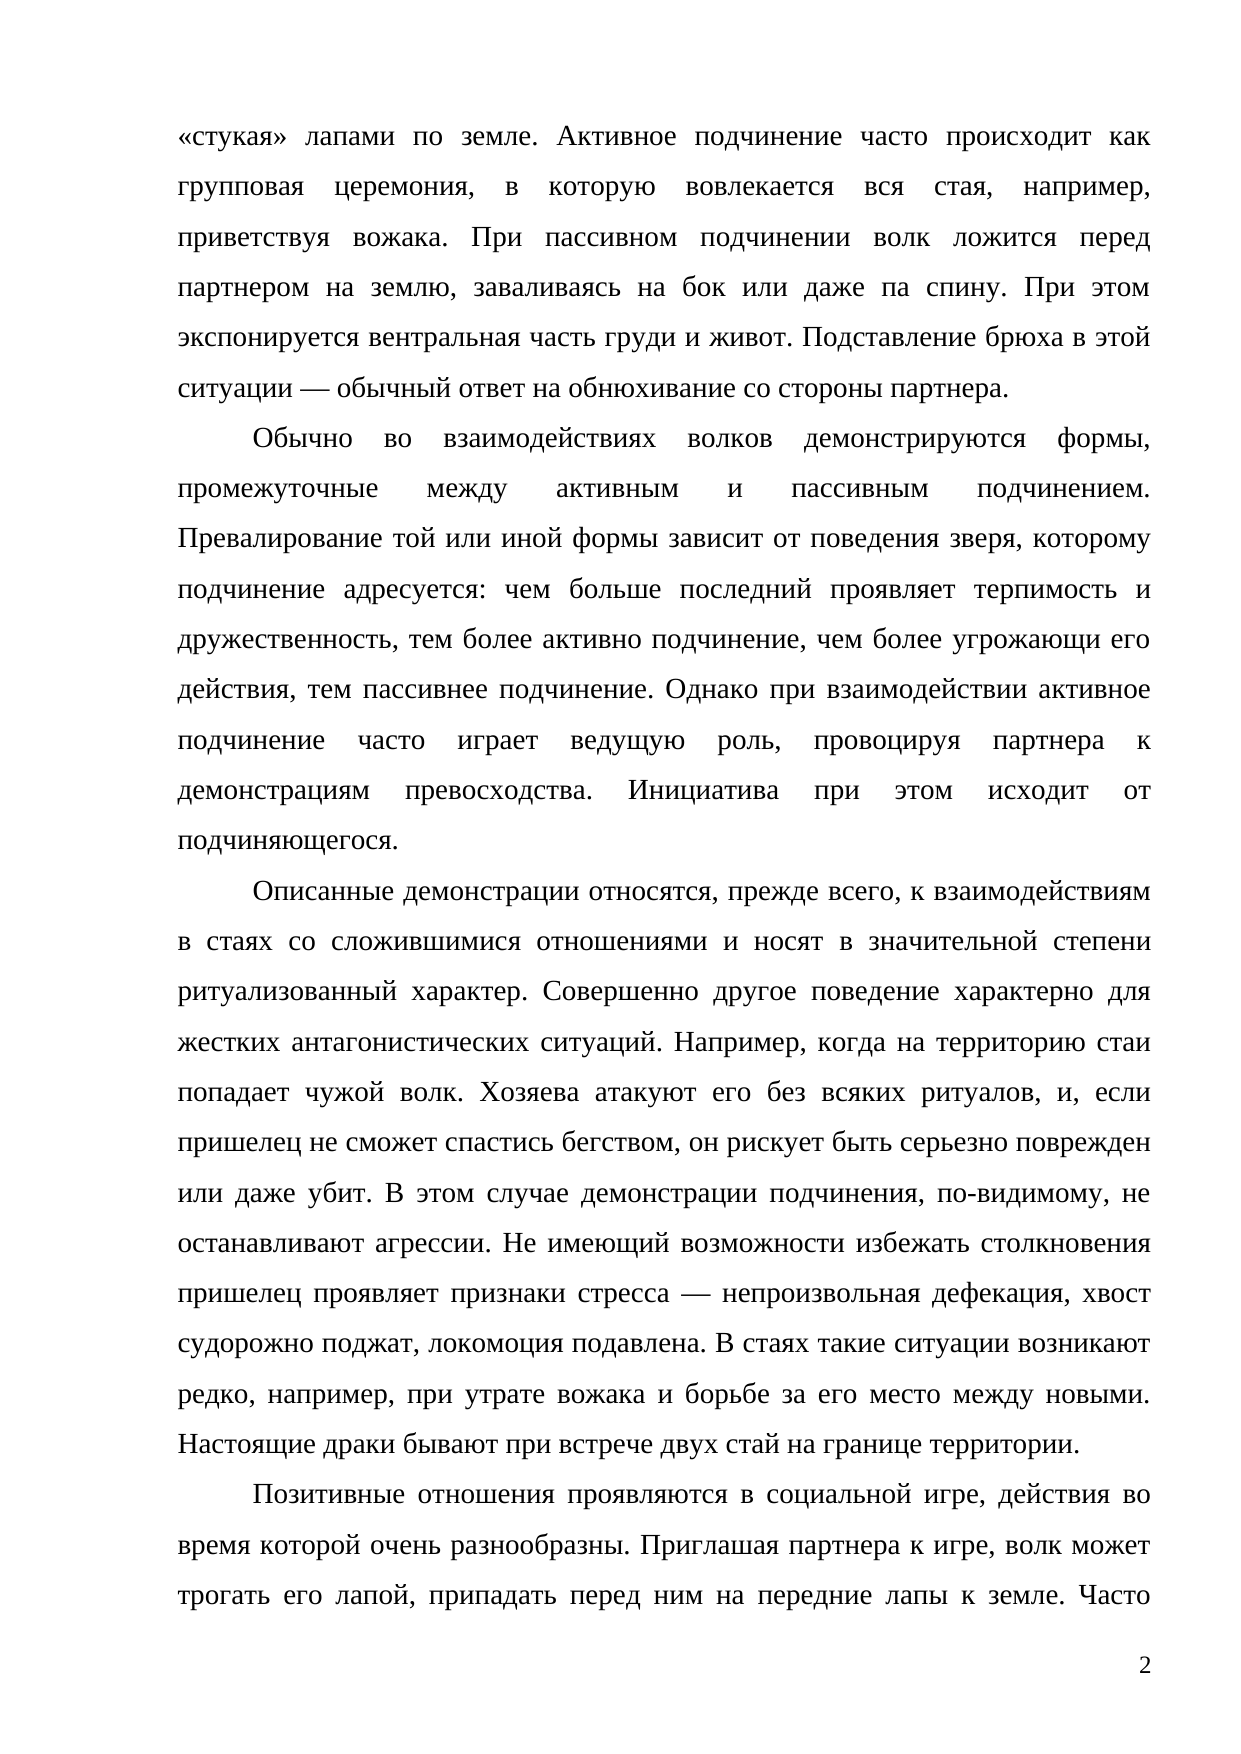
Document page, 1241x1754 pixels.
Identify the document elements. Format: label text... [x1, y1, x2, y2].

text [177, 118, 1152, 403]
text Обычно во взаимодействиях волков демонстрируются формы, промежуточные между активным и пассивным подчинением. Превалирование той или иной формы зависит от поведения зверя, которому подчинение адресуется: чем больше последний проявляет терпимость и дружественность, тем более активно подчинение, чем более угрожающи его действия, тем пассивнее подчинение. Однако при взаимодействии активное подчинение часто играет ведущую роль, провоцируя партнера к демонстрациям превосходства. Инициатива при этом исходит от подчиняющегося. [177, 420, 1152, 856]
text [177, 1477, 1152, 1611]
text Описанные демонстрации относятся, прежде всего, к взаимодействиям в стаях со сложившимися отношениями и носят в значительной степени ритуализованный характер. Совершенно другое поведение характерно для жестких антагонистических ситуаций. Например, когда на территорию стаи попадает чужой волк. Хозяева атакуют его без всяких ритуалов, и, если пришелец не сможет спастись бегством, он рискует быть серьезно поврежден или даже убит. В этом случае демонстрации подчинения, по-видимому, не останавливают агрессии. Не имеющий возможности избежать столкновения пришелец проявляет признаки стресса — непроизвольная дефекация, хвост судорожно поджат, локомоция подавлена. В стаях такие ситуации возникают редко, например, при утрате вожака и борьбе за его место между новыми. Настоящие драки бывают при встрече двух стай на границе территории. [177, 873, 1152, 1460]
